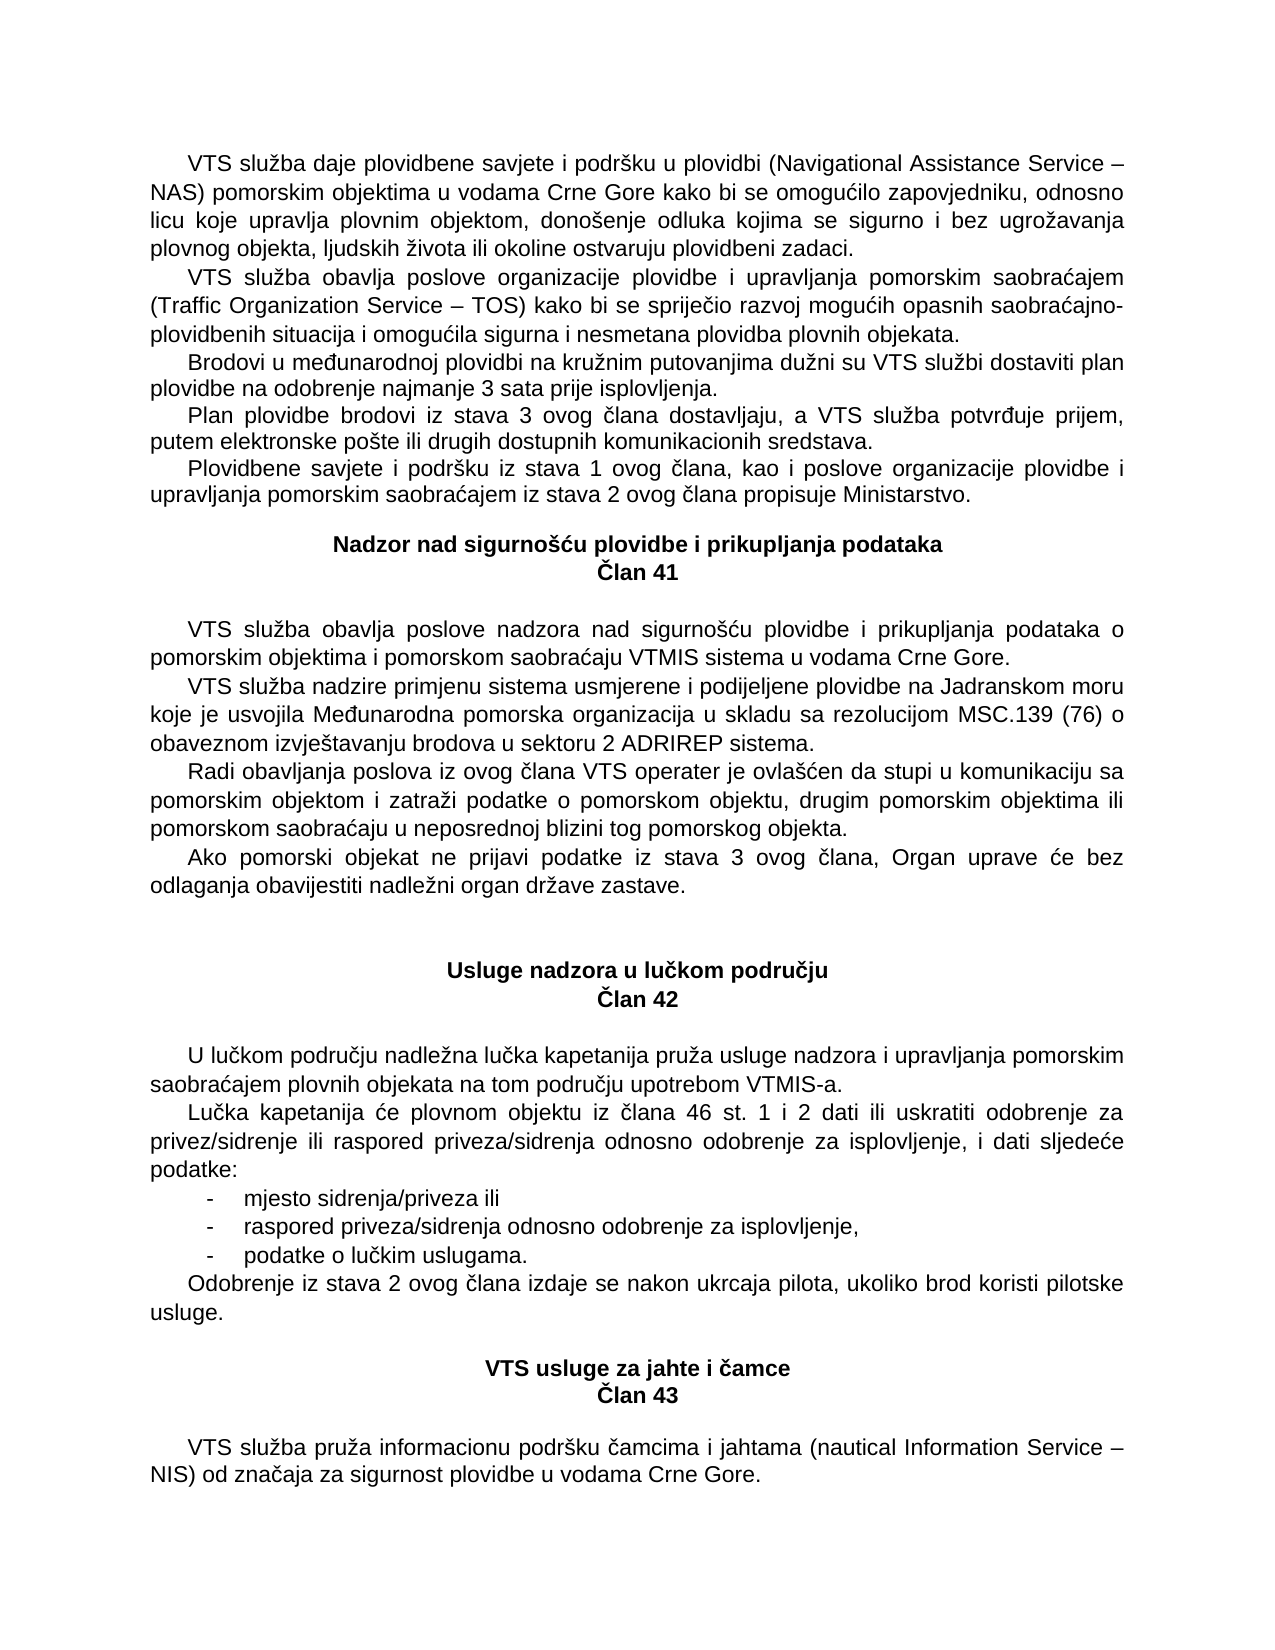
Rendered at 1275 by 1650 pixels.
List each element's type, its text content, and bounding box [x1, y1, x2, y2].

list raspored priveza/sidrenja odnosno odobrenje za isplovljenje, [206, 1213, 1125, 1239]
text U lučkom području nadležna lučka kapetanija pruža usluge nadzora i upravljanja pomorskim saobraćajem plovnih objekata na tom području upotrebom VTMIS-a. [150, 1042, 1125, 1097]
text Usluge nadzora u lučkom području [150, 957, 1125, 983]
text Plovidbene savjete i podršku iz stava 1 ovog člana, kao i poslove organizacije plovidbe i upravljanja pomorskim saobraćajem iz stava 2 ovog člana propisuje Ministarstvo. [150, 454, 1125, 507]
text VTS usluge za jahte i čamce [150, 1355, 1125, 1382]
text Ako pomorski objekat ne prijavi podatke iz stava 3 ovog člana, Organ uprave će bez odlaganja obavijestiti nadležni organ države zastave. [150, 843, 1125, 898]
list mjesto sidrenja/priveza ili [206, 1185, 1125, 1211]
list podatke o lučkim uslugama. [206, 1242, 1125, 1268]
text Brodovi u međunarodnoj plovidbi na kružnim putovanjima dužni su VTS službi dostaviti plan plovidbe na odobrenje najmanje 3 sata prije isplovljenja. [150, 349, 1125, 402]
text Član 41 [150, 559, 1125, 585]
text VTS služba daje plovidbene savjete i podršku u plovidbi (Navigational Assistance Service – NAS) pomorskim objektima u vodama Crne Gore kako bi se omogućilo zapovjedniku, odnosno licu koje upravlja plovnim objektom, donošenje odluka kojima se sigurno i bez ugrožavanja plovnog objekta, ljudskih života ili okoline ostvaruju plovidbeni zadaci. [150, 150, 1125, 262]
text VTS služba obavlja poslove organizacije plovidbe i upravljanja pomorskim saobraćajem (Traffic Organization Service – TOS) kako bi se spriječio razvoj mogućih opasnih saobraćajno-plovidbenih situacija i omogućila sigurna i nesmetana plovidba plovnih objekata. [150, 264, 1125, 347]
text VTS služba pruža informacionu podršku čamcima i jahtama (nautical Information Service – NIS) od značaja za sigurnost plovidbe u vodama Crne Gore. [150, 1434, 1125, 1487]
text Plan plovidbe brodovi iz stava 3 ovog člana dostavljaju, a VTS služba potvrđuje prijem, putem elektronske pošte ili drugih dostupnih komunikacionih sredstava. [150, 402, 1125, 454]
text VTS služba obavlja poslove nadzora nad sigurnošću plovidbe i prikupljanja podataka o pomorskim objektima i pomorskom saobraćaju VTMIS sistema u vodama Crne Gore. [150, 616, 1125, 671]
text Odobrenje iz stava 2 ovog člana izdaje se nakon ukrcaja pilota, ukoliko brod koristi pilotske usluge. [150, 1270, 1125, 1325]
text VTS služba nadzire primjenu sistema usmjerene i podijeljene plovidbe na Jadranskom moru koje je usvojila Međunarodna pomorska organizacija u skladu sa rezolucijom MSC.139 (76) o obaveznom izvještavanju brodova u sektoru 2 ADRIREP sistema. [150, 673, 1125, 756]
text Član 43 [150, 1382, 1125, 1408]
text Član 42 [150, 986, 1125, 1012]
text Nadzor nad sigurnošću plovidbe i prikupljanja podataka [150, 531, 1125, 557]
text Radi obavljanja poslova iz ovog člana VTS operater je ovlašćen da stupi u komunikaciju sa pomorskim objektom i zatraži podatke o pomorskom objektu, drugim pomorskim objektima ili pomorskom saobraćaju u neposrednoj blizini tog pomorskog objekta. [150, 758, 1125, 841]
text Lučka kapetanija će plovnom objektu iz člana 46 st. 1 i 2 dati ili uskratiti odobrenje za privez/sidrenje ili raspored priveza/sidrenja odnosno odobrenje za isplovljenje, i dati sljedeće podatke: [150, 1099, 1125, 1183]
